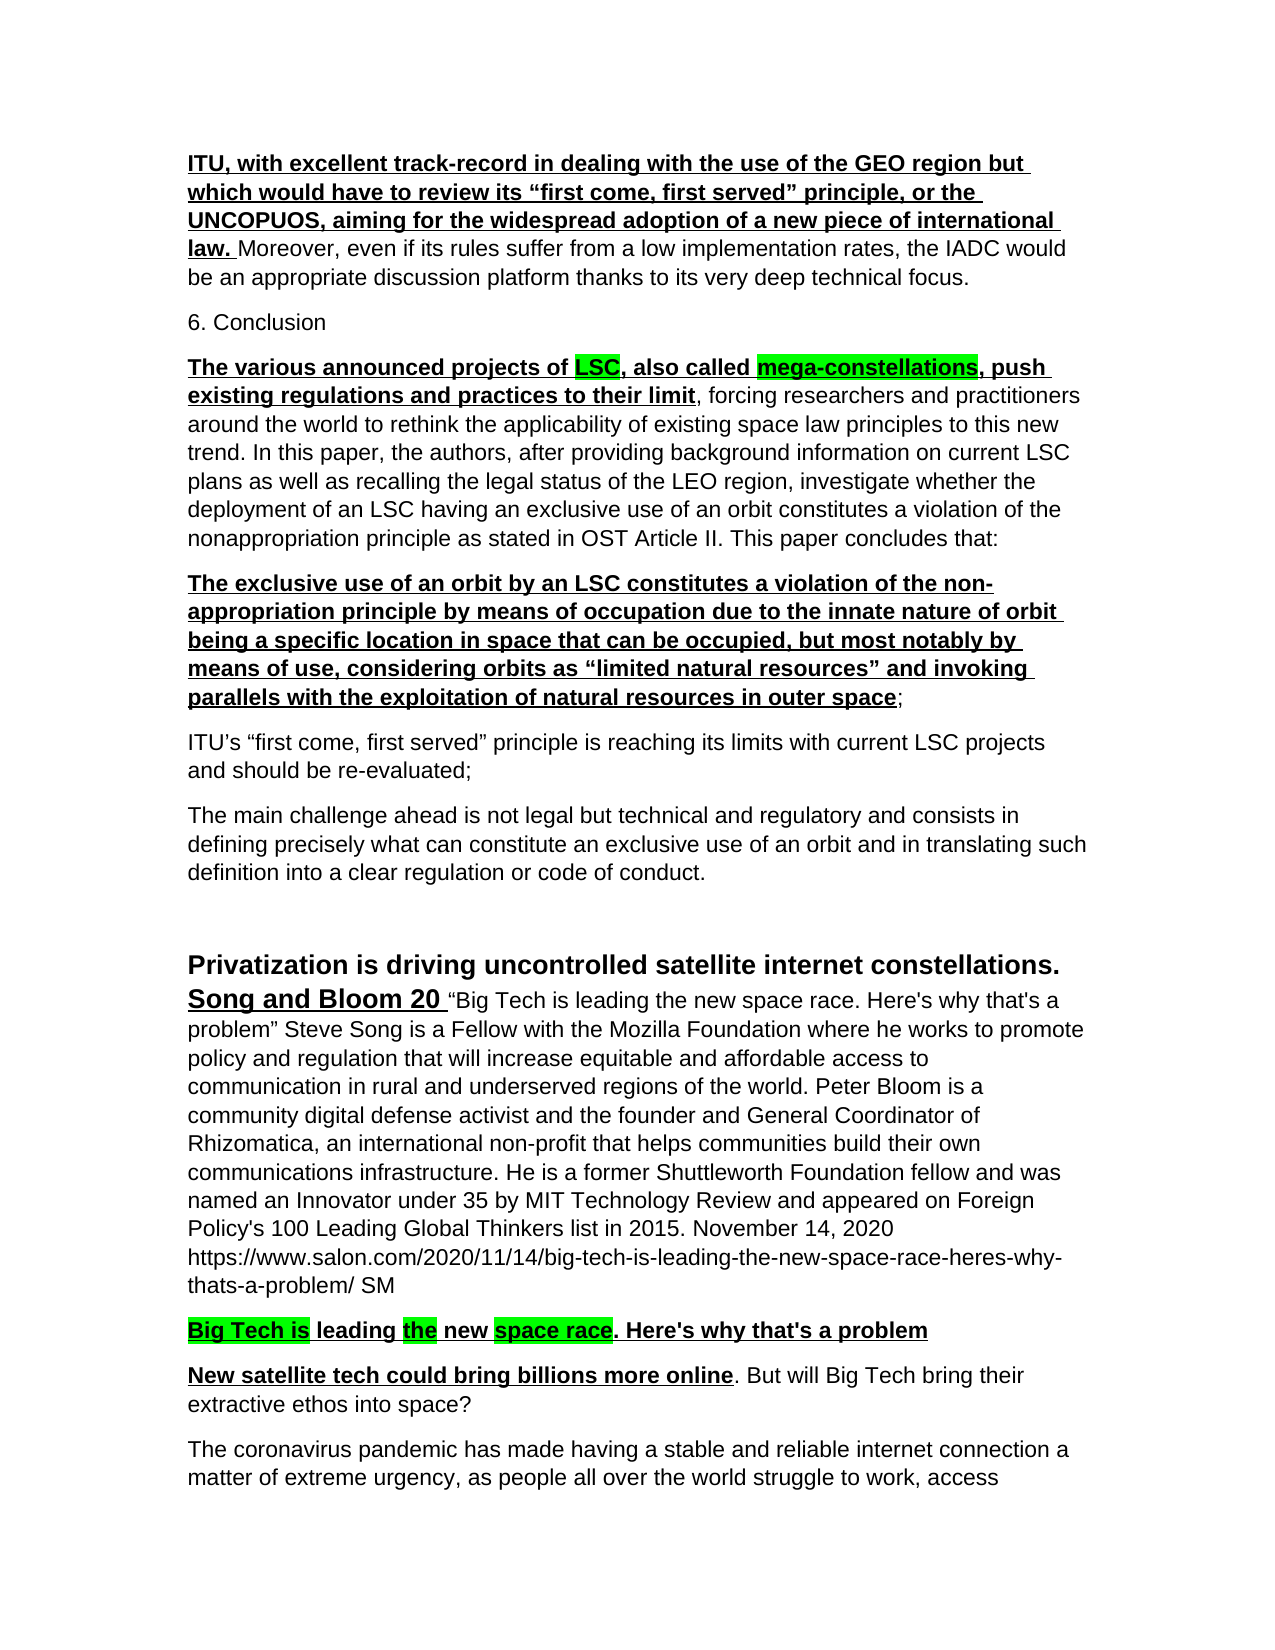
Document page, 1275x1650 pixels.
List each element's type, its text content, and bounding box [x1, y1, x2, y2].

text New satellite tech could bring billions more online. But will Big Tech bring their extractive ethos into space? [187, 1362, 1087, 1417]
text The exclusive use of an orbit by an LSC constitutes a violation of the non-appropriation principle by means of occupation due to the innate nature of orbit being a specific location in space that can be occupied, but most notably by means of use, considering orbits as “limited natural resources” and invoking parallels with the exploitation of natural resources in outer space; [187, 570, 1087, 710]
text The various announced projects of LSC, also called mega-constellations, push existing regulations and practices to their limit, forcing researchers and practitioners around the world to rethink the applicability of existing space law principles to this new trend. In this paper, the authors, after providing background information on current LSC plans as well as recalling the legal status of the LEO region, investigate whether the deployment of an LSC having an exclusive use of an orbit constitutes a violation of the nonappropriation principle as stated in OST Article II. This paper concludes that: [187, 354, 1087, 551]
text ITU’s “first come, first served” principle is reaching its limits with current LSC projects and should be re-evaluated; [187, 728, 1087, 783]
subtitle Privatization is driving uncontrolled satellite internet constellations. [187, 949, 1087, 980]
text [187, 150, 1087, 290]
text 6. Conclusion [187, 309, 1087, 335]
text Big Tech is leading the new space race. Here's why that's a problem [613, 1317, 1087, 1344]
text The main challenge ahead is not legal but technical and regulatory and consists in defining precisely what can constitute an exclusive use of an orbit and in translating such definition into a clear regulation or code of conduct. [187, 802, 1087, 885]
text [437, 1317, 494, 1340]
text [187, 1436, 1087, 1491]
text Song and Bloom 20 “Big Tech is leading the new space race. Here's why that's a problem” Steve Song is a Fellow with the Mozilla Foundation where he works to promote policy and regulation that will increase equitable and affordable access to communication in rural and underserved regions of the world. Peter Bloom is a community digital defense activist and the founder and General Coordinator of Rhizomatica, an international non-profit that helps communities build their own communications infrastructure. He is a former Shuttleworth Foundation fellow and was named an Innovator under 35 by MIT Technology Review and appeared on Foreign Policy's 100 Leading Global Thinkers list in 2015. November 14, 2020 https://www.salon.com/2020/11/14/big-tech-is-leading-the-new-space-race-heres-why-thats-a-problem/ SM [187, 983, 1087, 1298]
